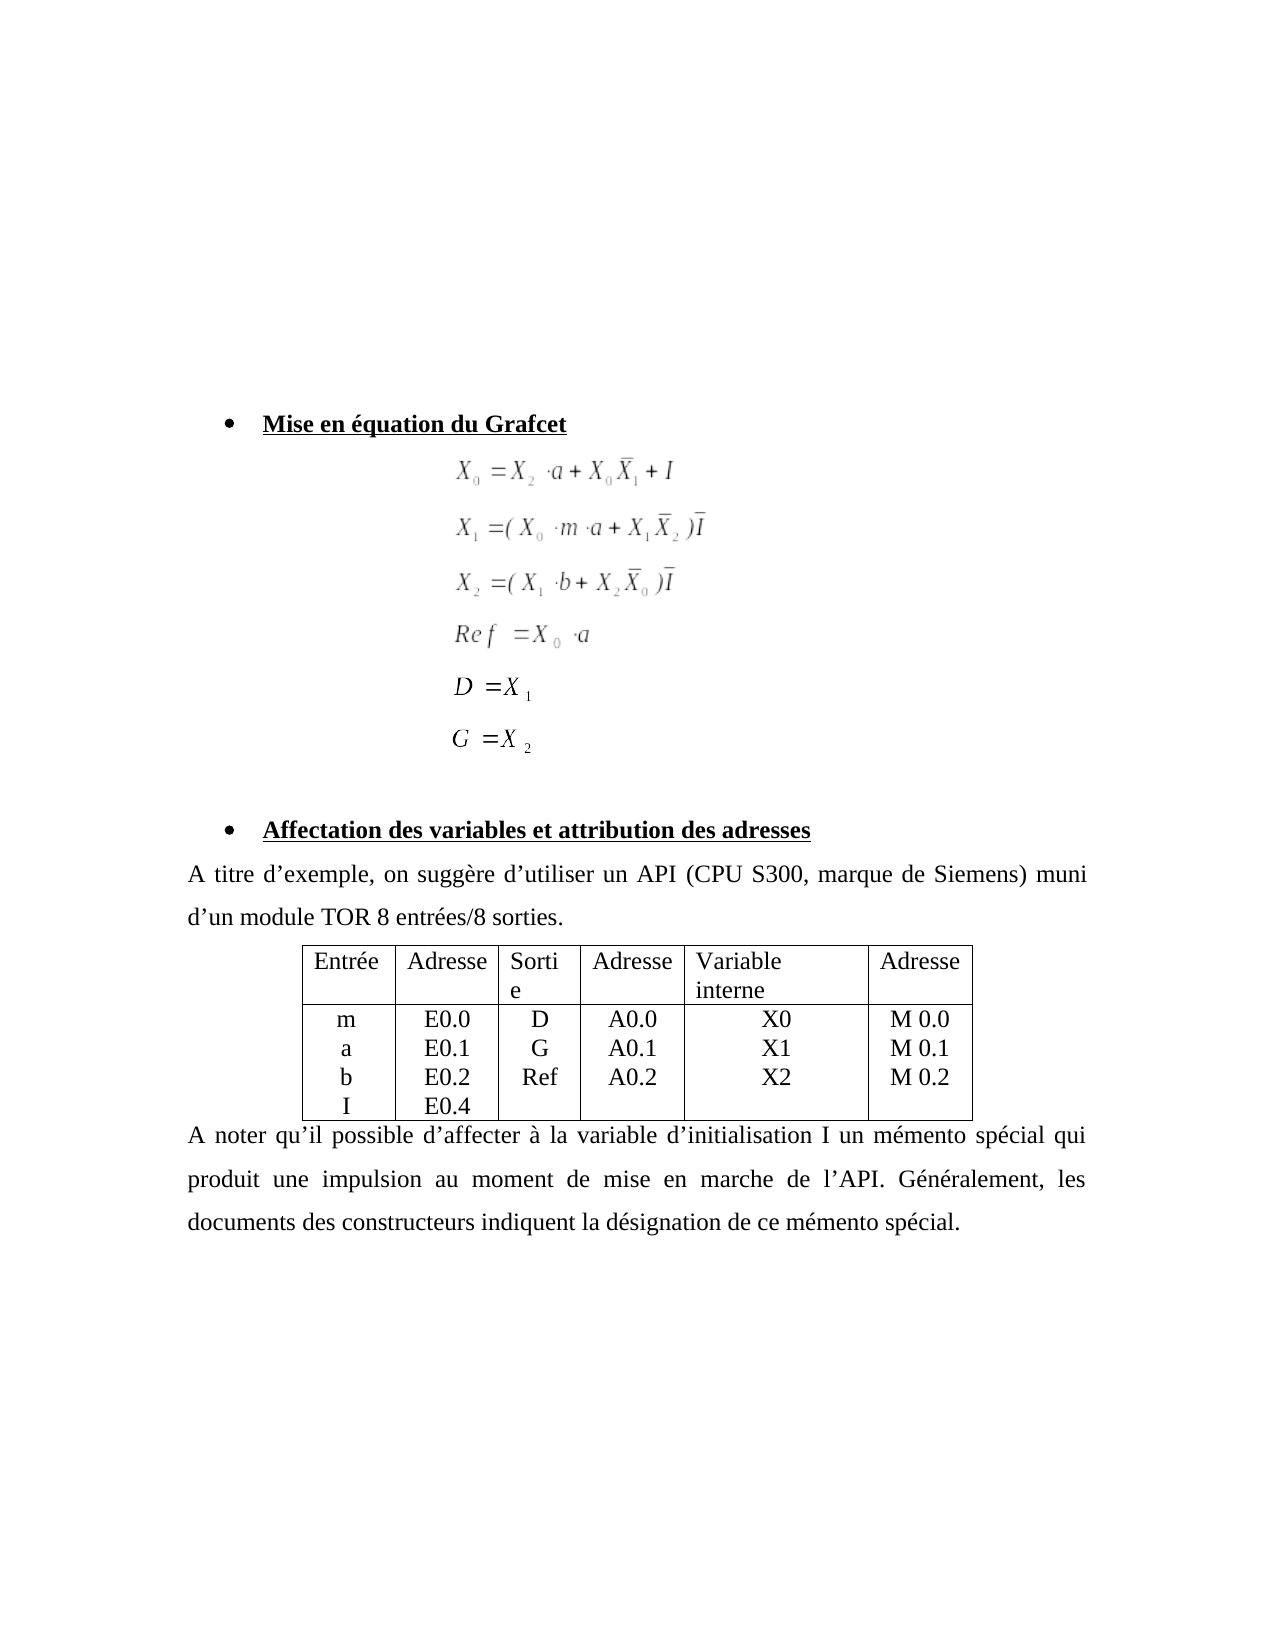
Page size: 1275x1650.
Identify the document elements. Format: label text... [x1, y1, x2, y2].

text A noter qu’il possible d’affecter à la variable d’initialisation I un mémento spécial qui produit une impulsion au moment de mise en marche de l’API. Généralement, les documents des constructeurs indiquent la désignation de ce mémento spécial. [187, 1121, 1087, 1236]
table_cell D G Ref [499, 1005, 580, 1119]
list Affectation des variables et attribution des adresses [225, 816, 1087, 844]
table_cell M 0.0 M 0.1 M 0.2 [869, 1005, 972, 1119]
text A titre d’exemple, on suggère d’utiliser un API (CPU S300, marque de Siemens) muni d’un module TOR 8 entrées/8 sorties. [187, 859, 1087, 931]
table_header Adresse [396, 946, 498, 1003]
table_cell X0 X1 X2 [685, 1005, 868, 1119]
list Mise en équation du Grafcet [225, 409, 1087, 437]
table_header Adresse [581, 946, 684, 1003]
table_header Entrée [303, 946, 395, 1003]
table_header Sortie [499, 946, 580, 1003]
table_cell E0.0 E0.1 E0.2 E0.4 [396, 1005, 498, 1119]
table_header Variable interne [685, 946, 868, 1003]
table_cell m a b I [303, 1005, 395, 1119]
table_header Adresse [869, 946, 972, 1003]
table_cell A0.0 A0.1 A0.2 [581, 1005, 684, 1119]
